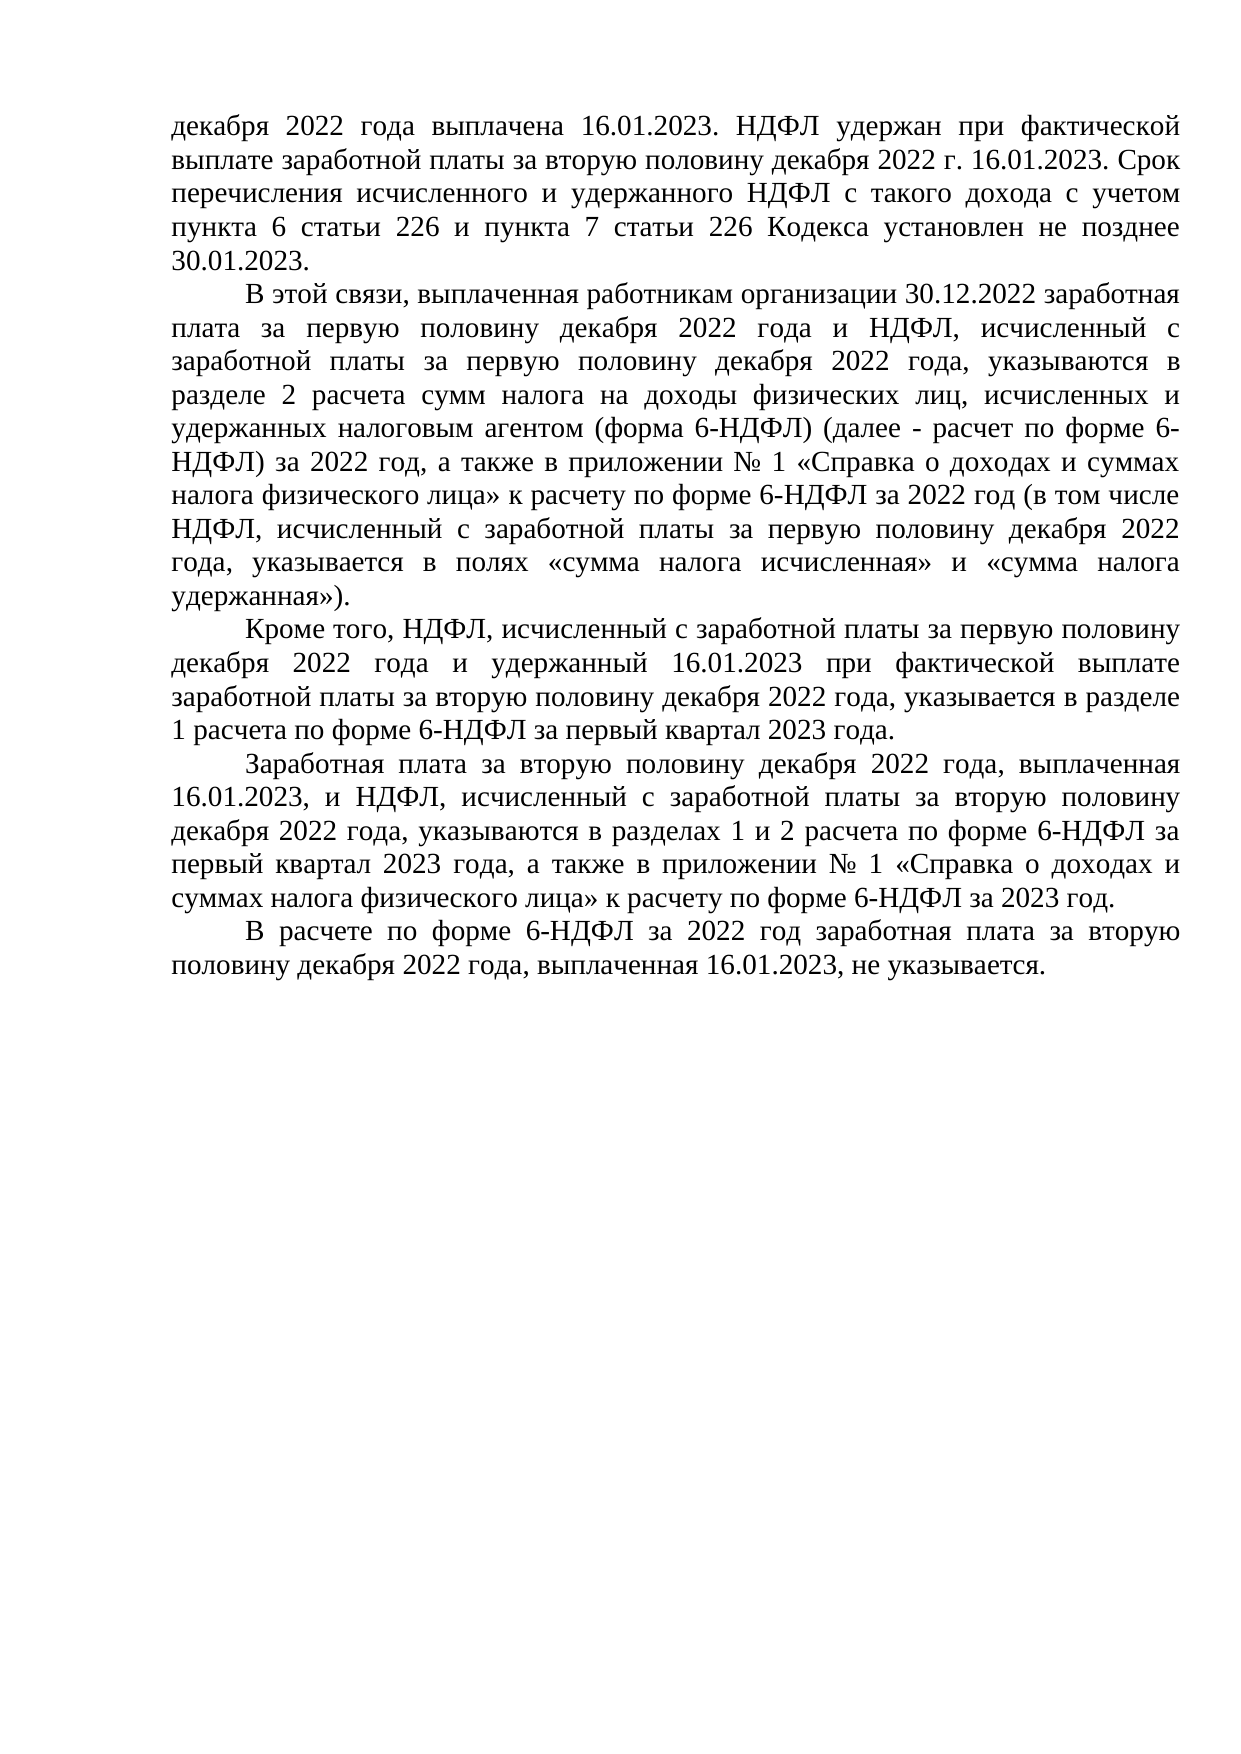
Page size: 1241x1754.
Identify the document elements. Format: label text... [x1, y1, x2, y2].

text Заработная плата за вторую половину декабря 2022 года, выплаченная 16.01.2023, и НДФЛ, исчисленный с заработной платы за вторую половину декабря 2022 года, указываются в разделах 1 и 2 расчета по форме 6-НДФЛ за первый квартал 2023 года, а также в приложении № 1 «Справка о доходах и суммах налога физического лица» к расчету по форме 6-НДФЛ за 2023 год. [171, 746, 1181, 913]
text В расчете по форме 6-НДФЛ за 2022 год заработная плата за вторую половину декабря 2022 года, выплаченная 16.01.2023, не указывается. [171, 913, 1181, 981]
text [171, 108, 1181, 276]
text Кроме того, НДФЛ, исчисленный с заработной платы за первую половину декабря 2022 года и удержанный 16.01.2023 при фактической выплате заработной платы за вторую половину декабря 2022 года, указывается в разделе 1 расчета по форме 6-НДФЛ за первый квартал 2023 года. [171, 612, 1181, 746]
text В этой связи, выплаченная работникам организации 30.12.2022 заработная плата за первую половину декабря 2022 года и НДФЛ, исчисленный с заработной платы за первую половину декабря 2022 года, указываются в разделе 2 расчета сумм налога на доходы физических лиц, исчисленных и удержанных налоговым агентом (форма 6-НДФЛ) (далее - расчет по форме 6-НДФЛ) за 2022 год, а также в приложении № 1 «Справка о доходах и суммах налога физического лица» к расчету по форме 6-НДФЛ за 2022 год (в том числе НДФЛ, исчисленный с заработной платы за первую половину декабря 2022 года, указывается в полях «сумма налога исчисленная» и «сумма налога удержанная»). [171, 276, 1181, 612]
